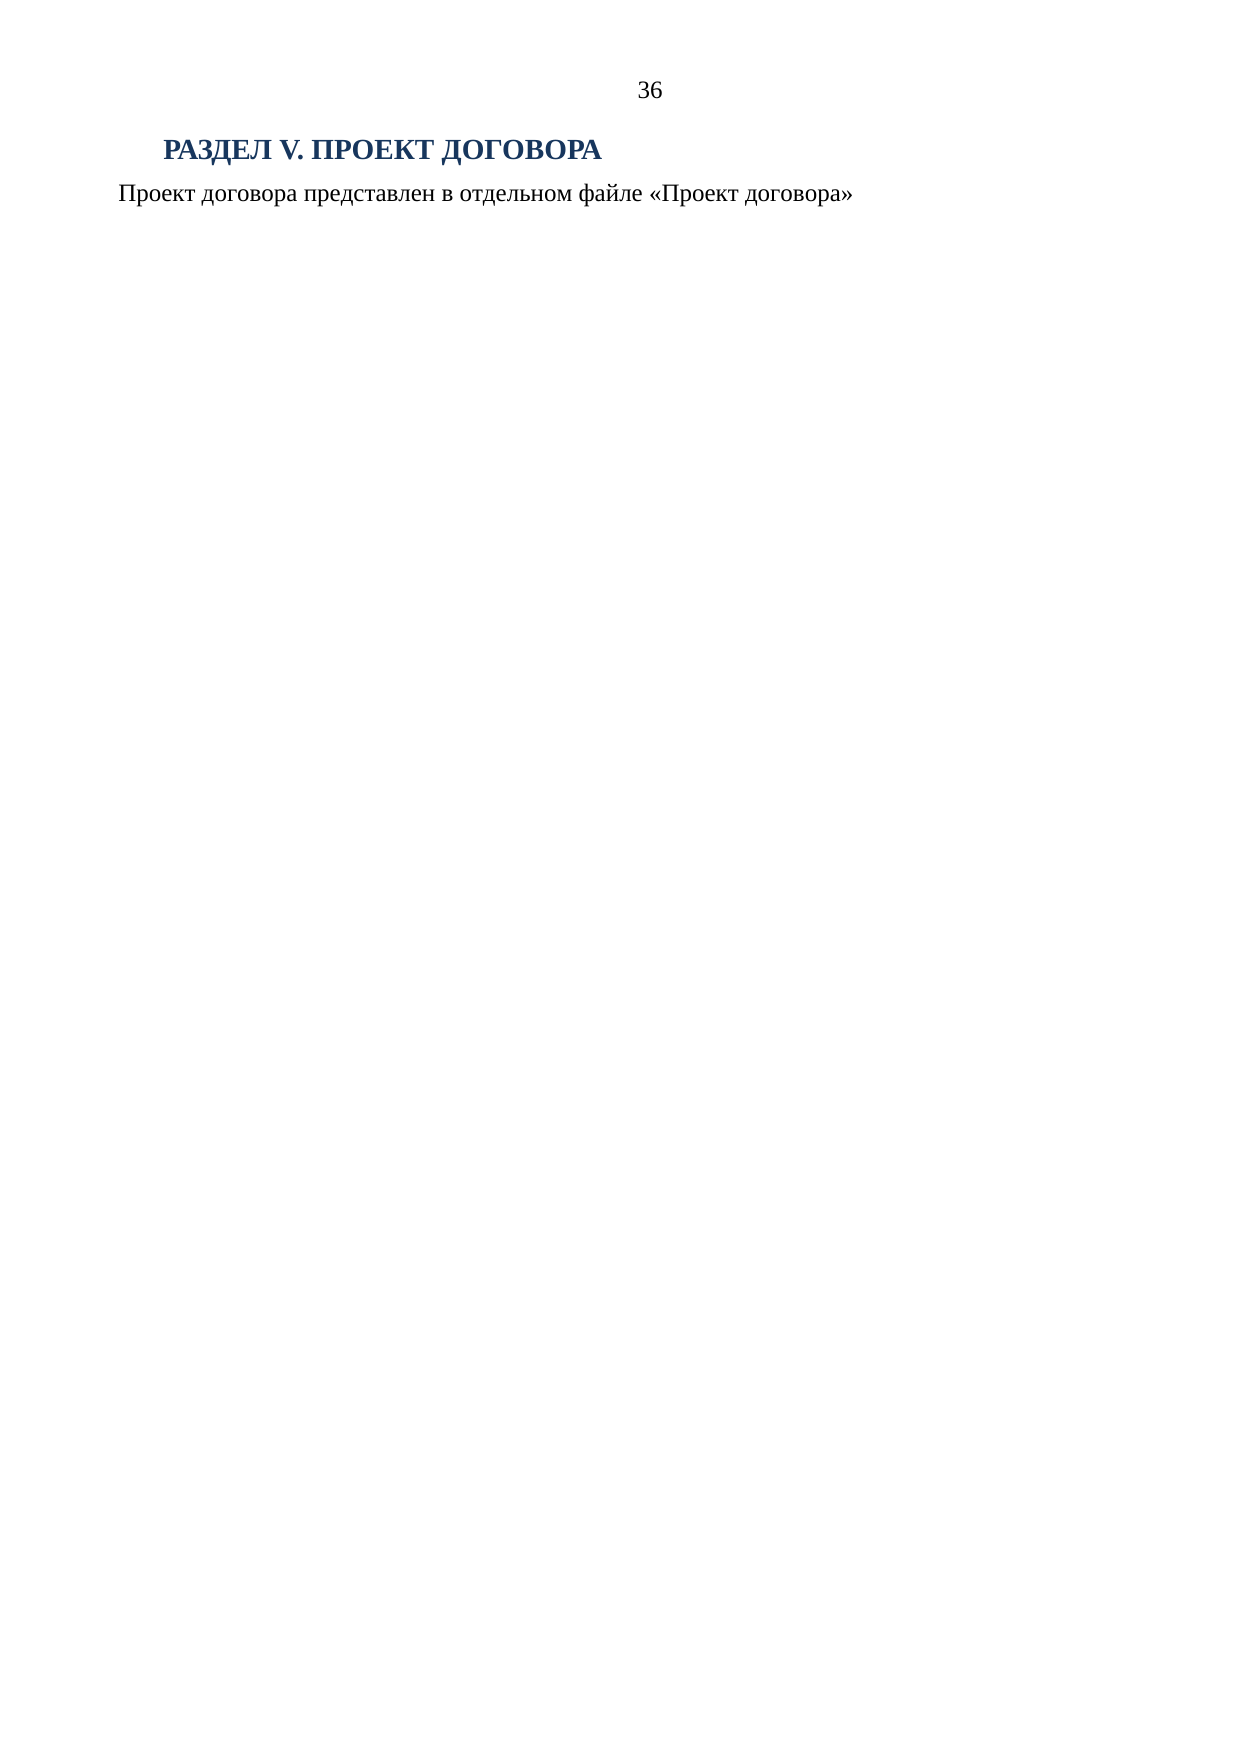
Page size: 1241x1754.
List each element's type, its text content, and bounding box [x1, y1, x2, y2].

subtitle РАЗДЕЛ V. ПРОЕКТ ДОГОВОРА [163, 132, 1181, 166]
text Проект договора представлен в отдельном файле «Проект договора» [118, 178, 1181, 207]
